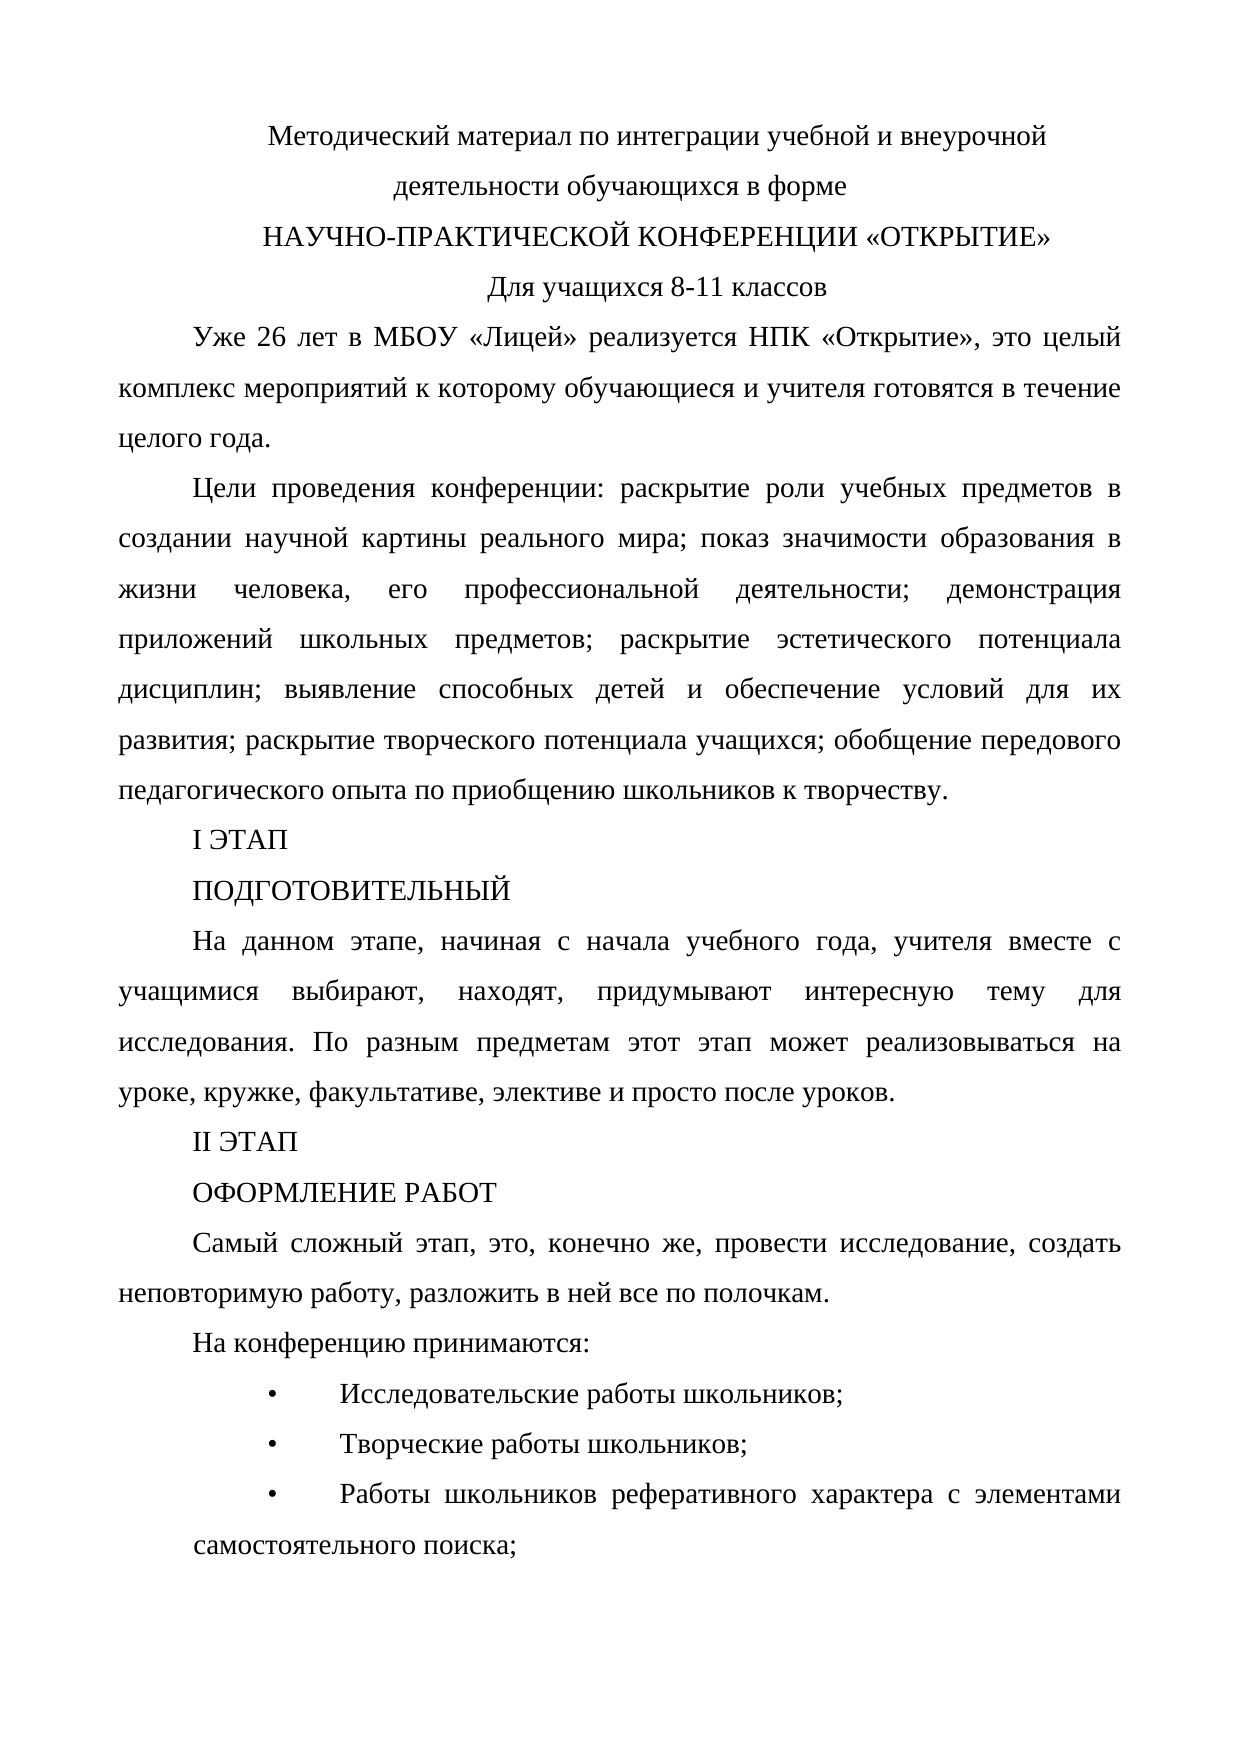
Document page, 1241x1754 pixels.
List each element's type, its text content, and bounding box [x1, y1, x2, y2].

text ПОДГОТОВИТЕЛЬНЫЙ [118, 873, 1122, 906]
list Исследовательские работы школьников; [193, 1376, 1122, 1409]
text На данном этапе, начиная с начала учебного года, учителя вместе с учащимися выбирают, находят, придумывают интересную тему для исследования. По разным предметам этот этап может реализовываться на уроке, кружке, факультативе, элективе и просто после уроков. [118, 923, 1122, 1108]
text Уже 26 лет в МБОУ «Лицей» реализуется НПК «Открытие», это целый комплекс мероприятий к которому обучающиеся и учителя готовятся в течение целого года. [118, 319, 1122, 453]
list Творческие работы школьников; [193, 1426, 1122, 1460]
text Цели проведения конференции: раскрытие роли учебных предметов в создании научной картины реального мира; показ значимости образования в жизни человека, его профессиональной деятельности; демонстрация приложений школьных предметов; раскрытие эстетического потенциала дисциплин; выявление способных детей и обеспечение условий для их развития; раскрытие творческого потенциала учащихся; обобщение передового педагогического опыта по приобщению школьников к творчеству. [118, 470, 1122, 806]
text ОФОРМЛЕНИЕ РАБОТ [118, 1175, 1122, 1208]
list Работы школьников реферативного характера с элементами самостоятельного поиска; [193, 1477, 1122, 1560]
text II ЭТАП [118, 1124, 1122, 1158]
text Методический материал по интеграции учебной и внеурочной деятельности обучающихся в форме [118, 118, 1122, 202]
text На конференцию принимаются: [118, 1326, 1122, 1359]
text Для учащихся 8-11 классов [118, 269, 1122, 303]
text I ЭТАП [118, 822, 1122, 856]
text НАУЧНО-ПРАКТИЧЕСКОЙ КОНФЕРЕНЦИИ «ОТКРЫТИЕ» [118, 219, 1122, 252]
text Самый сложный этап, это, конечно же, провести исследование, создать неповторимую работу, разложить в ней все по полочкам. [118, 1225, 1122, 1309]
